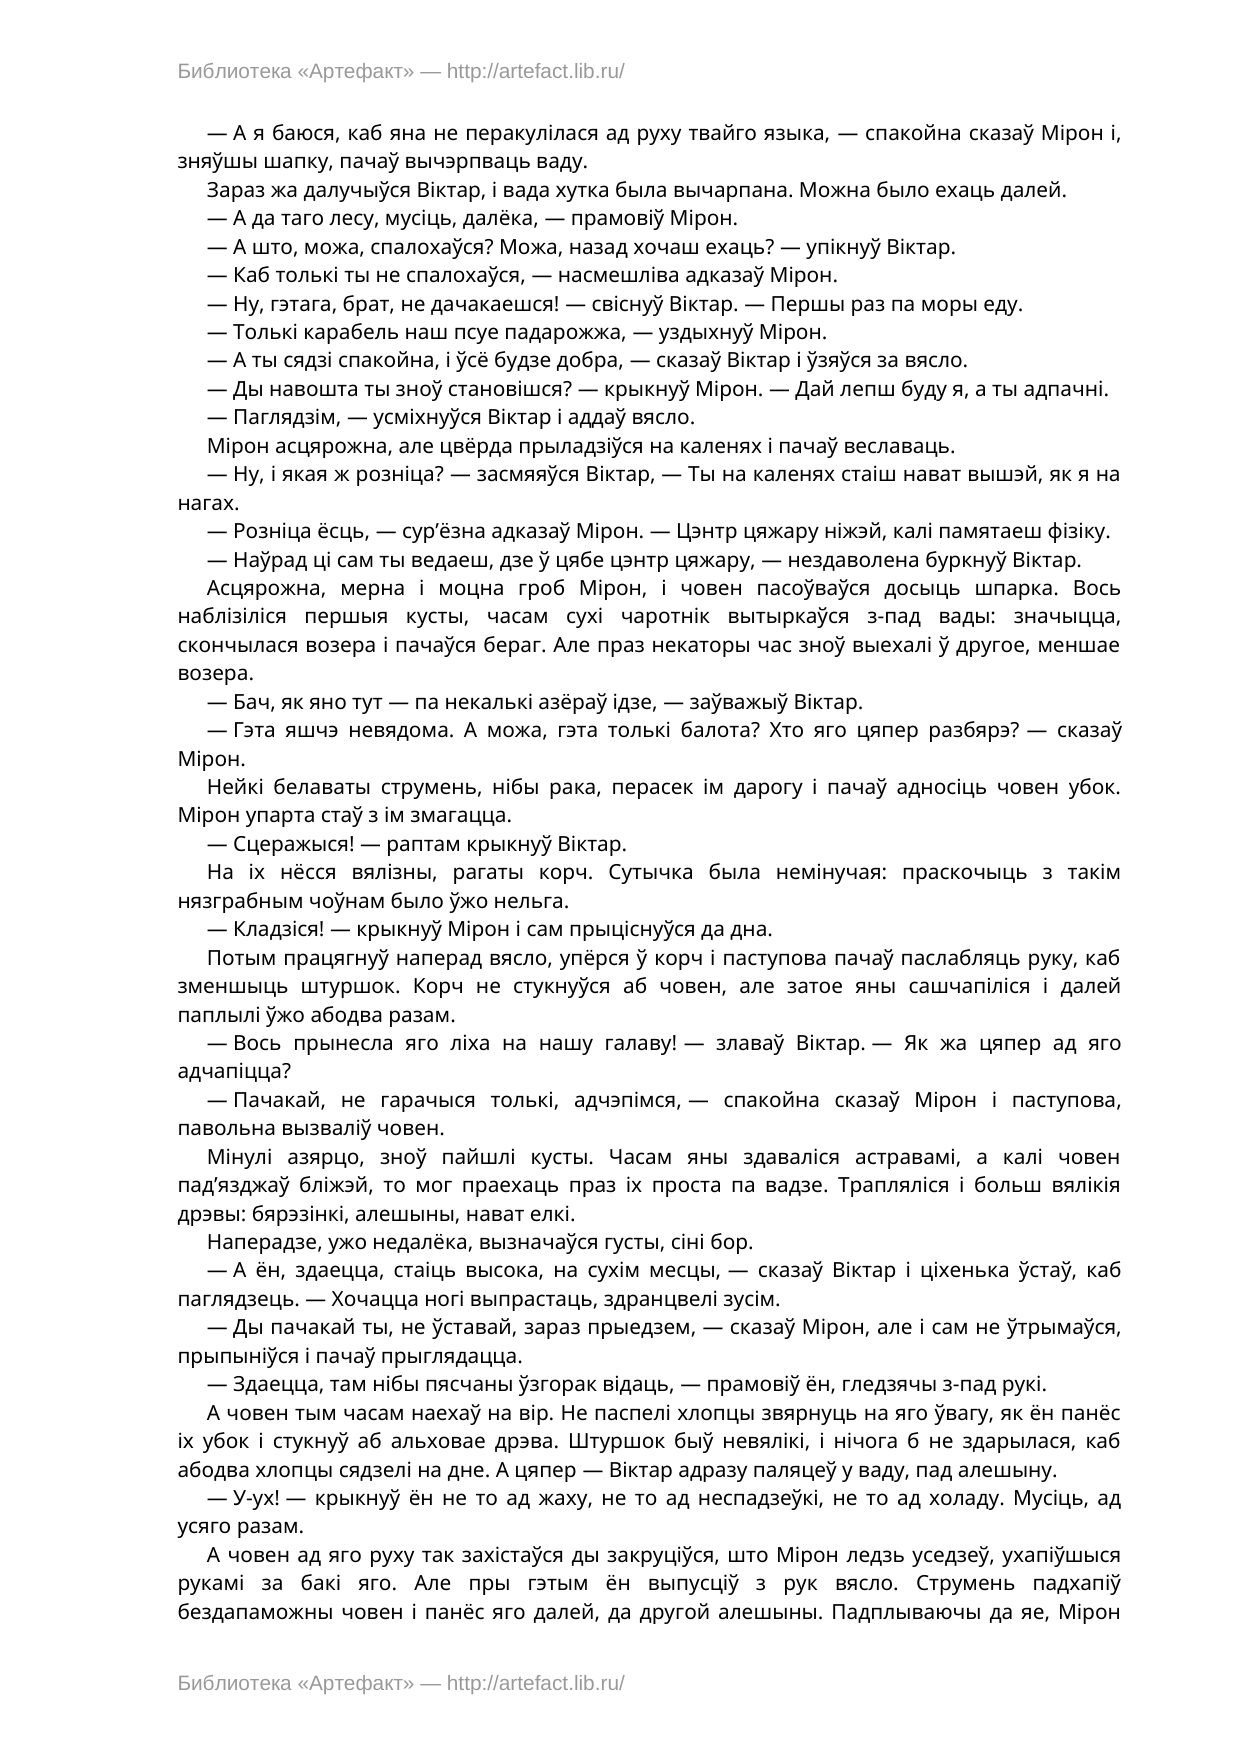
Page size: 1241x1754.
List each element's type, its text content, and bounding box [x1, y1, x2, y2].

text На іх нёсся вялізны, рагаты корч. Сутычка была немінучая: праскочыць з такім нязграбным чоўнам было ўжо нельга. [177, 857, 1122, 914]
text — Паглядзім, — усміхнуўся Віктар і аддаў вясло. [177, 402, 1122, 431]
text — Здаецца, там нібы пясчаны ўзгорак відаць, — прамовіў ён, гледзячы з-пад рукі. [177, 1369, 1122, 1398]
text — Ну, і якая ж розніца? — засмяяўся Віктар, — Ты на каленях стаіш нават вышэй, як я на нагах. [177, 459, 1122, 516]
text — У-ух! — крыкнуў ён не то ад жаху, не то ад неспадзеўкі, не то ад холаду. Мусіць, ад усяго разам. [177, 1483, 1122, 1540]
text Зараз жа далучыўся Віктар, і вада хутка была вычарпана. Можна было ехаць далей. [177, 175, 1122, 203]
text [177, 1540, 1122, 1625]
text — Толькі карабель наш псуе падарожжа, — уздыхнуў Мірон. [177, 317, 1122, 346]
text Мірон асцярожна, але цвёрда прыладзіўся на каленях і пачаў веславаць. [177, 431, 1122, 459]
text — Ды пачакай ты, не ўставай, зараз прыедзем, — сказаў Мірон, але і сам не ўтрымаўся, прыпыніўся і пачаў прыглядацца. [177, 1312, 1122, 1369]
text — Сцеражыся! — раптам крыкнуў Віктар. [177, 829, 1122, 857]
text — Наўрад ці сам ты ведаеш, дзе ў цябе цэнтр цяжару, — нездаволена буркнуў Віктар. [177, 545, 1122, 573]
text Мінулі азярцо, зноў пайшлі кусты. Часам яны здаваліся астравамі, а калі човен пад’язджаў бліжэй, то мог праехаць праз іх проста па вадзе. Трапляліся і больш вялікія дрэвы: бярэзінкі, алешыны, нават елкі. [177, 1142, 1122, 1227]
text — Вось прынесла яго ліха на нашу галаву! — злаваў Віктар. — Як жа цяпер ад яго адчапіцца? [177, 1028, 1122, 1085]
text — А ён, здаецца, стаіць высока, на сухім месцы, — сказаў Віктар і ціхенька ўстаў, каб паглядзець. — Хочацца ногі выпрастаць, здранцвелі зусім. [177, 1256, 1122, 1312]
text — Гэта яшчэ невядома. А можа, гэта толькі балота? Хто яго цяпер разбярэ? — сказаў Мірон. [177, 715, 1122, 772]
text Асцярожна, мерна і моцна гроб Мірон, і човен пасоўваўся досыць шпарка. Вось наблізіліся першыя кусты, часам сухі чаротнік вытыркаўся з-пад вады: значыцца, скончылася возера і пачаўся бераг. Але праз некаторы час зноў выехалі ў другое, меншае возера. [177, 573, 1122, 687]
text — Пачакай, не гарачыся толькі, адчэпімся, — спакойна сказаў Мірон і паступова, павольна вызваліў човен. [177, 1085, 1122, 1142]
text — А я баюся, каб яна не перакулілася ад руху твайго языка, — спакойна сказаў Мірон і, зняўшы шапку, пачаў вычэрпваць ваду. [177, 118, 1122, 175]
text Потым працягнуў наперад вясло, упёрся ў корч і паступова пачаў паслабляць руку, каб зменшыць штуршок. Корч не стукнуўся аб човен, але затое яны сашчапіліся і далей паплылі ўжо абодва разам. [177, 943, 1122, 1028]
text — А да таго лесу, мусіць, далёка, — прамовіў Мірон. [177, 203, 1122, 232]
text Нейкі белаваты струмень, нібы рака, перасек ім дарогу і пачаў адносіць човен убок. Мірон упарта стаў з ім змагацца. [177, 772, 1122, 829]
text — Бач, як яно тут — па некалькі азёраў ідзе, — заўважыў Віктар. [177, 687, 1122, 715]
text Наперадзе, ужо недалёка, вызначаўся густы, сіні бор. [177, 1227, 1122, 1256]
text — Каб толькі ты не спалохаўся, — насмешліва адказаў Мірон. [177, 260, 1122, 289]
text — Розніца ёсць, — сур’ёзна адказаў Мірон. — Цэнтр цяжару ніжэй, калі памятаеш фізіку. [177, 516, 1122, 545]
text — Кладзіся! — крыкнуў Мірон і сам прыціснуўся да дна. [177, 914, 1122, 943]
text — Ну, гэтага, брат, не дачакаешся! — свіснуў Віктар. — Першы раз па моры еду. [177, 289, 1122, 317]
text — Ды навошта ты зноў становішся? — крыкнуў Мірон. — Дай лепш буду я, а ты адпачні. [177, 374, 1122, 402]
text А човен тым часам наехаў на вір. Не паспелі хлопцы звярнуць на яго ўвагу, як ён панёс іх убок і стукнуў аб альховае дрэва. Штуршок быў невялікі, і нічога б не здарылася, каб абодва хлопцы сядзелі на дне. А цяпер — Віктар адразу паляцеў у ваду, пад алешыну. [177, 1398, 1122, 1483]
text — А што, можа, спалохаўся? Можа, назад хочаш ехаць? — упікнуў Віктар. [177, 232, 1122, 260]
text — А ты сядзі спакойна, і ўсё будзе добра, — сказаў Віктар і ўзяўся за вясло. [177, 346, 1122, 374]
